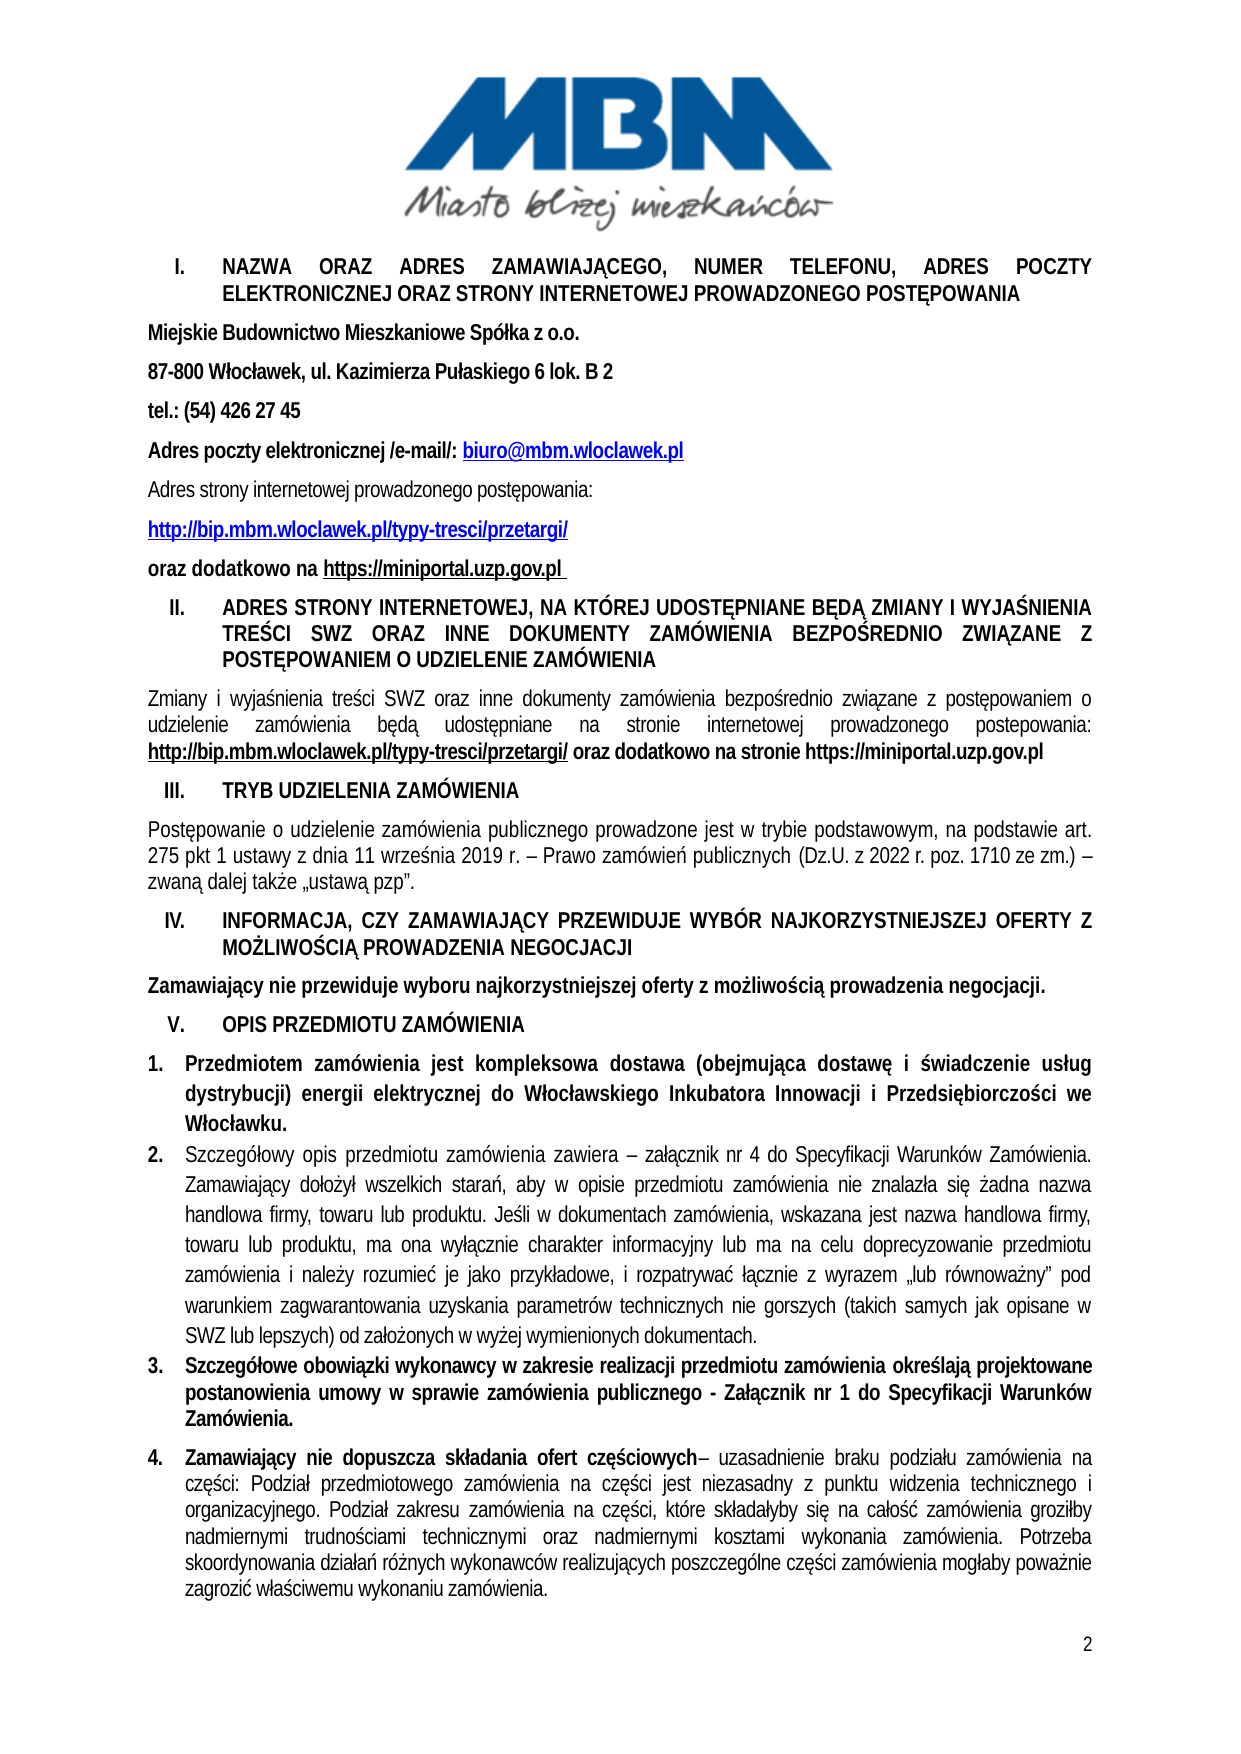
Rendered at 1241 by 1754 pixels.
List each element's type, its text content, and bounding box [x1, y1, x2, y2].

text tel.: (54) 426 27 45 [148, 397, 1093, 424]
list Zamawiający nie dopuszcza składania ofert częściowych– uzasadnienie braku podziału zamówienia na części: Podział przedmiotowego zamówienia na części jest niezasadny z punktu widzenia technicznego i organizacyjnego. Podział zakresu zamówienia na części, które składałyby się na całość zamówienia groziłby nadmiernymi trudnościami technicznymi oraz nadmiernymi kosztami wykonania zamówienia. Potrzeba skoordynowania działań różnych wykonawców realizujących poszczególne części zamówienia mogłaby poważnie zagrozić właściwemu wykonaniu zamówienia. [148, 1444, 1093, 1602]
list Szczegółowe obowiązki wykonawcy w zakresie realizacji przedmiotu zamówienia określają projektowane postanowienia umowy w sprawie zamówienia publicznego - Załącznik nr 1 do Specyfikacji Warunków Zamówienia. [148, 1352, 1093, 1431]
list NAZWA ORAZ ADRES ZAMAWIAJĄCEGO, NUMER TELEFONU, ADRES POCZTY ELEKTRONICZNEJ ORAZ STRONY INTERNETOWEJ PROWADZONEGO POSTĘPOWANIA [185, 253, 1093, 306]
list OPIS PRZEDMIOTU ZAMÓWIENIA [185, 1011, 1093, 1037]
list TRYB UDZIELENIA ZAMÓWIENIA [185, 777, 1093, 803]
text 87-800 Włocławek, ul. Kazimierza Pułaskiego 6 lok. B 2 [148, 358, 1093, 384]
text Zmiany i wyjaśnienia treści SWZ oraz inne dokumenty zamówienia bezpośrednio związane z postępowaniem o udzielenie zamówienia będą udostępniane na stronie internetowej prowadzonego postepowania: http://bip.mbm.wloclawek.pl/typy-tresci/przetargi/ oraz dodatkowo na stronie https://miniportal.uzp.gov.pl [148, 685, 1093, 764]
list ADRES STRONY INTERNETOWEJ, NA KTÓREJ UDOSTĘPNIANE BĘDĄ ZMIANY I WYJAŚNIENIA TREŚCI SWZ ORAZ INNE DOKUMENTY ZAMÓWIENIA BEZPOŚREDNIO ZWIĄZANE Z POSTĘPOWANIEM O UDZIELENIE ZAMÓWIENIA [185, 593, 1093, 673]
list Szczegółowy opis przedmiotu zamówienia zawiera – załącznik nr 4 do Specyfikacji Warunków Zamówienia. Zamawiający dołożył wszelkich starań, aby w opisie przedmiotu zamówienia nie znalazła się żadna nazwa handlowa firmy, towaru lub produktu. Jeśli w dokumentach zamówienia, wskazana jest nazwa handlowa firmy, towaru lub produktu, ma ona wyłącznie charakter informacyjny lub ma na celu doprecyzowanie przedmiotu zamówienia i należy rozumieć je jako przykładowe, i rozpatrywać łącznie z wyrazem „lub równoważny” pod warunkiem zagwarantowania uzyskania parametrów technicznych nie gorszych (takich samych jak opisane w SWZ lub lepszych) od założonych w wyżej wymienionych dokumentach. [148, 1141, 1093, 1348]
text oraz dodatkowo na https://miniportal.uzp.gov.pl [148, 555, 1093, 581]
text http://bip.mbm.wloclawek.pl/typy-tresci/przetargi/ [148, 516, 1093, 542]
list INFORMACJA, CZY ZAMAWIAJĄCY PRZEWIDUJE WYBÓR NAJKORZYSTNIEJSZEJ OFERTY Z MOŻLIWOŚCIĄ PROWADZENIA NEGOCJACJI [185, 907, 1093, 960]
text Postępowanie o udzielenie zamówienia publicznego prowadzone jest w trybie podstawowym, na podstawie art. 275 pkt 1 ustawy z dnia 11 września 2019 r. – Prawo zamówień publicznych (Dz.U. z 2022 r. poz. 1710 ze zm.) – zwaną dalej także „ustawą pzp”. [148, 816, 1093, 894]
text Miejskie Budownictwo Mieszkaniowe Spółka z o.o. [148, 318, 1093, 345]
picture [397, 73, 843, 235]
text Adres strony internetowej prowadzonego postępowania: [148, 476, 1093, 503]
list Przedmiotem zamówienia jest kompleksowa dostawa (obejmująca dostawę i świadczenie usług dystrybucji) energii elektrycznej do Włocławskiego Inkubatora Innowacji i Przedsiębiorczości we Włocławku. [148, 1050, 1093, 1137]
text Zamawiający nie przewiduje wyboru najkorzystniejszej oferty z możliwością prowadzenia negocjacji. [148, 972, 1093, 999]
text Adres poczty elektronicznej /e-mail/: biuro@mbm.wloclawek.pl [148, 437, 1093, 463]
